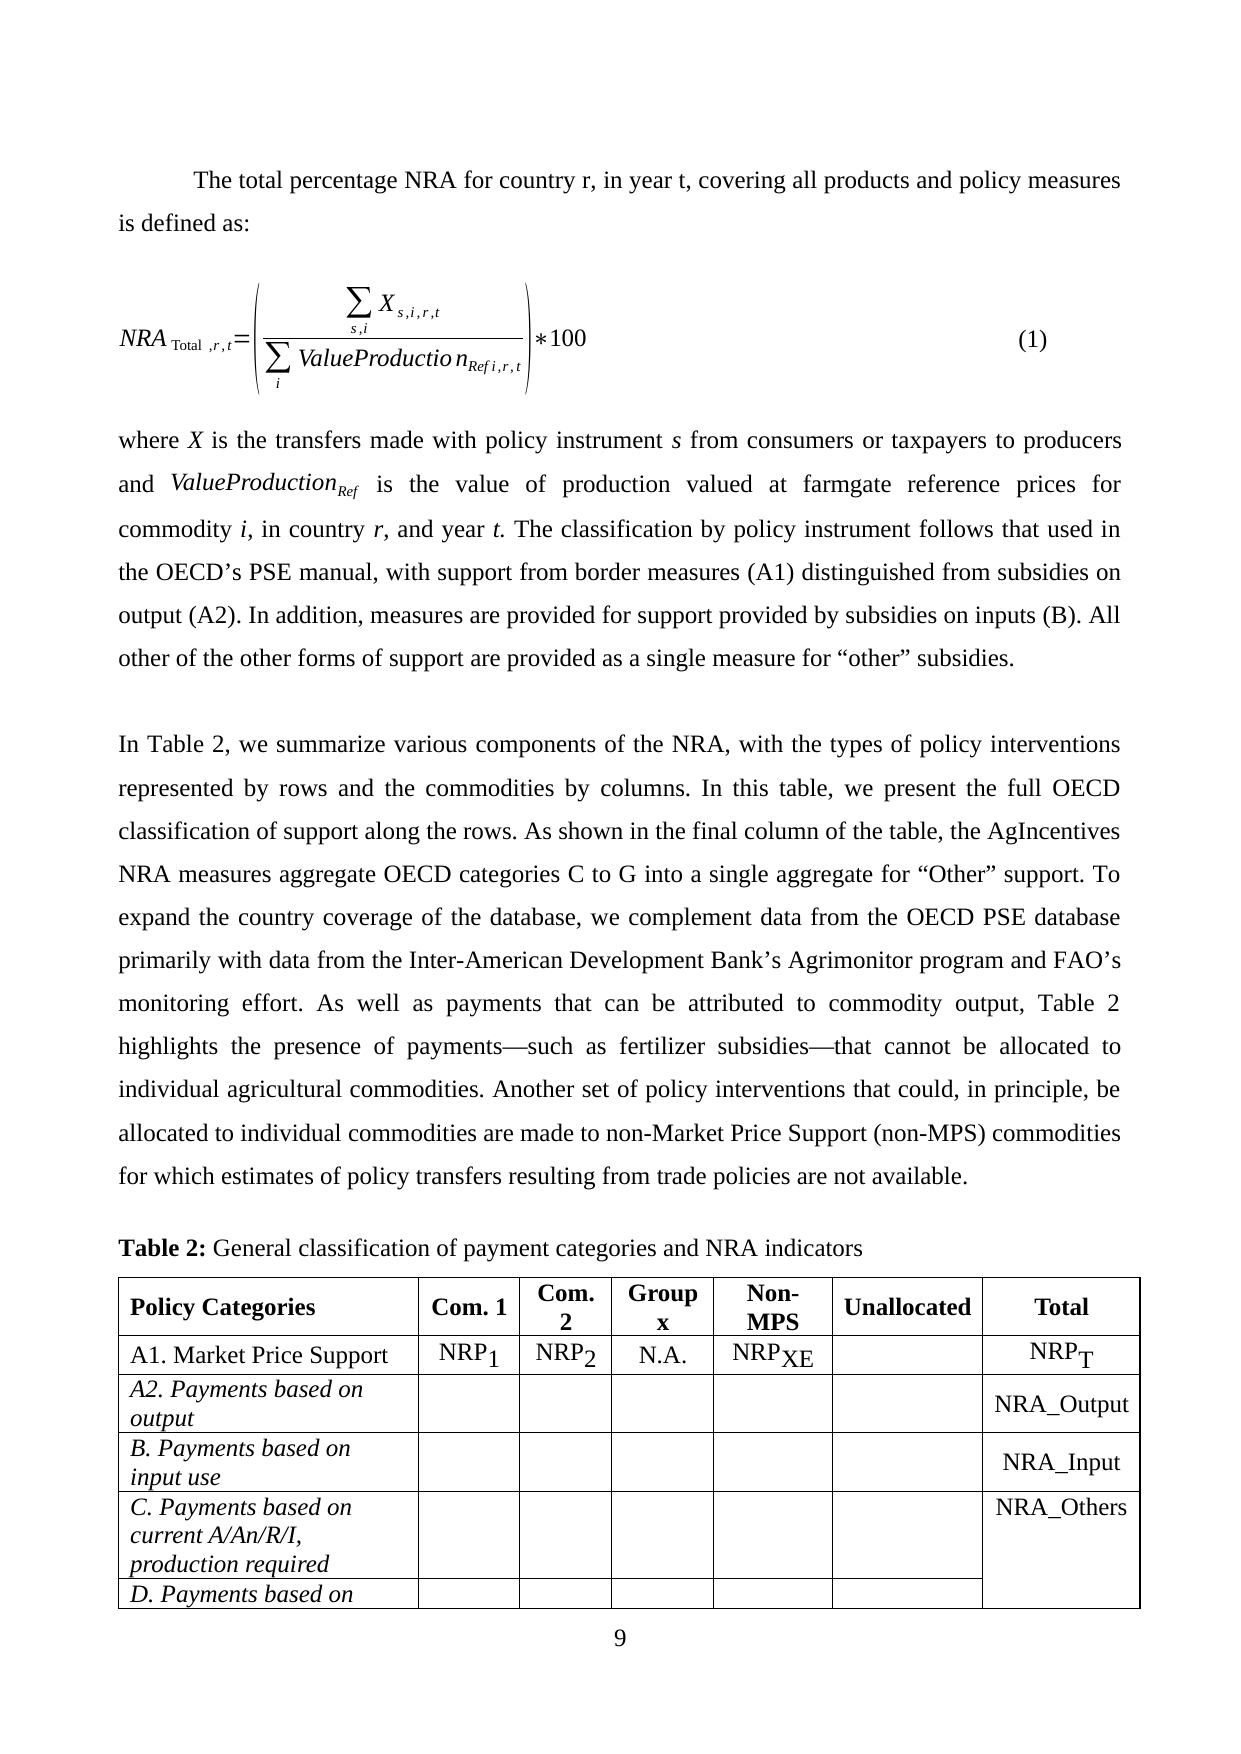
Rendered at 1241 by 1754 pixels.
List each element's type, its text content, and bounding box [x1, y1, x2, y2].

table_cell A1. Market Price Support [119, 1336, 418, 1373]
table_cell [612, 1375, 713, 1432]
table_cell [520, 1579, 611, 1608]
table_cell C. Payments based on current A/An/R/I, production required [119, 1492, 418, 1578]
table_cell [714, 1492, 832, 1578]
table_cell [833, 1579, 982, 1608]
table_cell NRP2 [520, 1336, 611, 1373]
table_cell [612, 1433, 713, 1491]
table_cell [833, 1492, 982, 1578]
text where X is the transfers made with policy instrument s from consumers or taxpayers to producers and is the value of production valued at farmgate reference prices for commodity i, in country r, and year t. The classification by policy instrument follows that used in the OECD’s PSE manual, with support from border measures (A1) distinguished from subsidies on output (A2). In addition, measures are provided for support provided by subsidies on inputs (B). All other of the other forms of support are provided as a single measure for “other” subsidies. [118, 425, 1122, 672]
table_header Non-MPS [714, 1278, 832, 1335]
table_header Unallocated [833, 1278, 982, 1335]
text In Table 2, we summarize various components of the NRA, with the types of policy interventions represented by rows and the commodities by columns. In this table, we present the full OECD classification of support along the rows. As shown in the final column of the table, the AgIncentives NRA measures aggregate OECD categories C to G into a single aggregate for “Other” support. To expand the country coverage of the database, we complement data from the OECD PSE database primarily with data from the Inter-American Development Bank’s Agrimonitor program and FAO’s monitoring effort. As well as payments that can be attributed to commodity output, Table 2 highlights the presence of payments—such as fertilizer subsidies—that cannot be allocated to individual agricultural commodities. Another set of policy interventions that could, in principle, be allocated to individual commodities are made to non-Market Price Support (non-MPS) commodities for which estimates of policy transfers resulting from trade policies are not available. [118, 729, 1122, 1189]
table_cell NRA_Input [983, 1433, 1139, 1491]
table_header Com. 1 [419, 1278, 519, 1335]
table_cell NRA_Output [983, 1375, 1139, 1432]
text (1) [118, 280, 1122, 396]
table_cell [833, 1433, 982, 1491]
table_cell [612, 1492, 713, 1578]
table_cell [714, 1579, 832, 1608]
table_cell NRP1 [419, 1336, 519, 1373]
table_cell NRPT [983, 1336, 1139, 1373]
table_cell [714, 1433, 832, 1491]
table_cell [520, 1433, 611, 1491]
table_header Com. 2 [520, 1278, 611, 1335]
text Table 2: General classification of payment categories and NRA indicators [118, 1233, 1122, 1261]
table_cell [419, 1492, 519, 1578]
table_cell [419, 1375, 519, 1432]
table_cell NRA_Others [983, 1492, 1139, 1608]
table_cell [612, 1579, 713, 1608]
table_cell A2. Payments based on output [119, 1375, 418, 1432]
table_cell [520, 1492, 611, 1578]
table_cell B. Payments based on input use [119, 1433, 418, 1491]
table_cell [119, 1579, 418, 1608]
table_header Group x [612, 1278, 713, 1335]
table_cell [714, 1375, 832, 1432]
table_cell N.A. [612, 1336, 713, 1373]
table_cell [419, 1579, 519, 1608]
table_cell [833, 1336, 982, 1373]
table_header Policy Categories [119, 1278, 418, 1335]
table_cell [833, 1375, 982, 1432]
table_header Total [983, 1278, 1139, 1335]
table_cell [520, 1375, 611, 1432]
table_cell NRPXE [714, 1336, 832, 1373]
table_cell [419, 1433, 519, 1491]
text The total percentage NRA for country r, in year t, covering all products and policy measures is defined as: [118, 165, 1122, 237]
